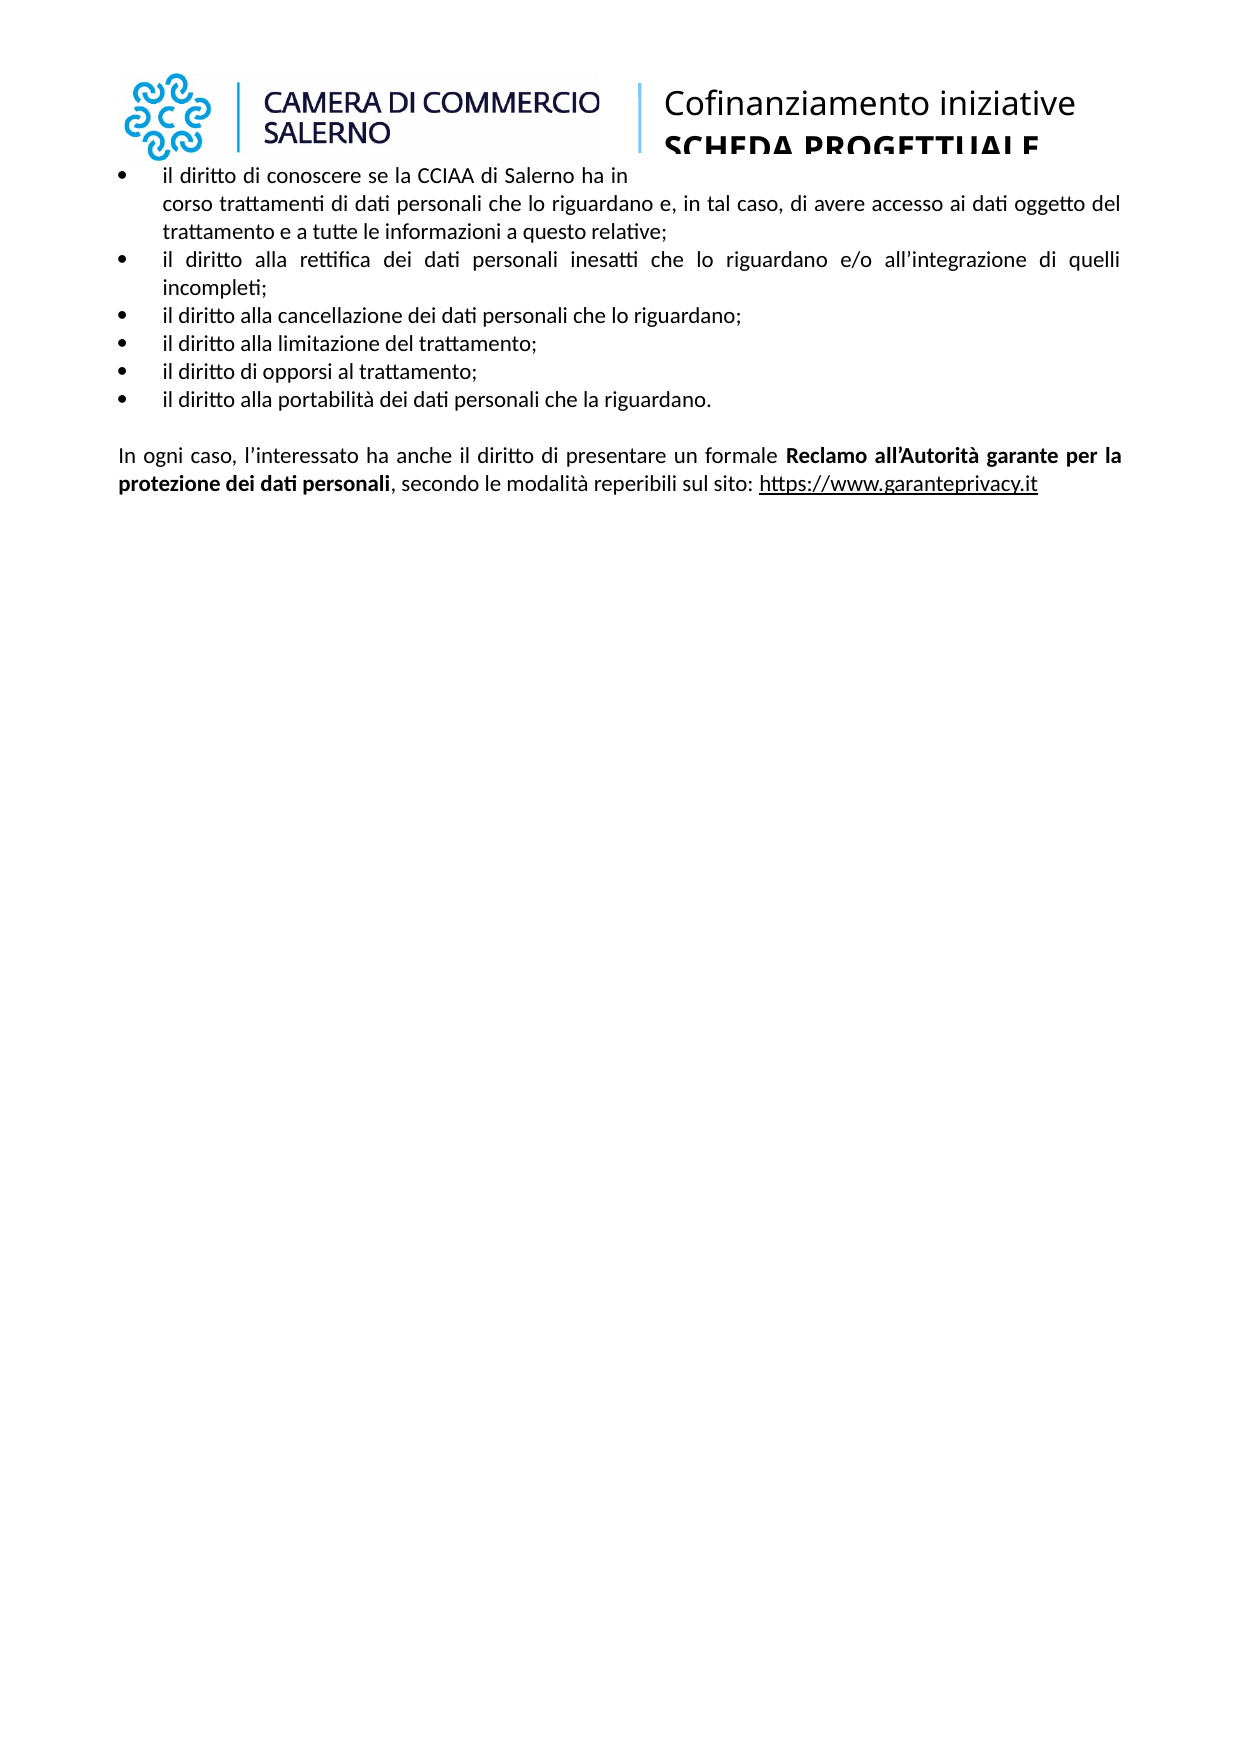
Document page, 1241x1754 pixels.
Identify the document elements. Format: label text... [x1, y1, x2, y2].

list il diritto alla rettifica dei dati personali inesatti che lo riguardano e/o all’integrazione di quelli incompleti; [118, 245, 1122, 301]
list il diritto alla portabilità dei dati personali che la riguardano. [118, 385, 1122, 413]
list il diritto alla limitazione del trattamento; [118, 329, 1122, 357]
picture [124, 73, 600, 161]
list il diritto alla cancellazione dei dati personali che lo riguardano; [118, 301, 1122, 329]
list il diritto di conoscere se la CCIAA di Salerno ha in corso trattamenti di dati personali che lo riguardano e, in tal caso, di avere accesso ai dati oggetto del trattamento e a tutte le informazioni a questo relative; [118, 161, 1122, 245]
list il diritto di opporsi al trattamento; [118, 357, 1122, 385]
text In ogni caso, l’interessato ha anche il diritto di presentare un formale Reclamo all’Autorità garante per la protezione dei dati personali, secondo le modalità reperibili sul sito: https://www.garanteprivacy.it [118, 441, 1122, 497]
